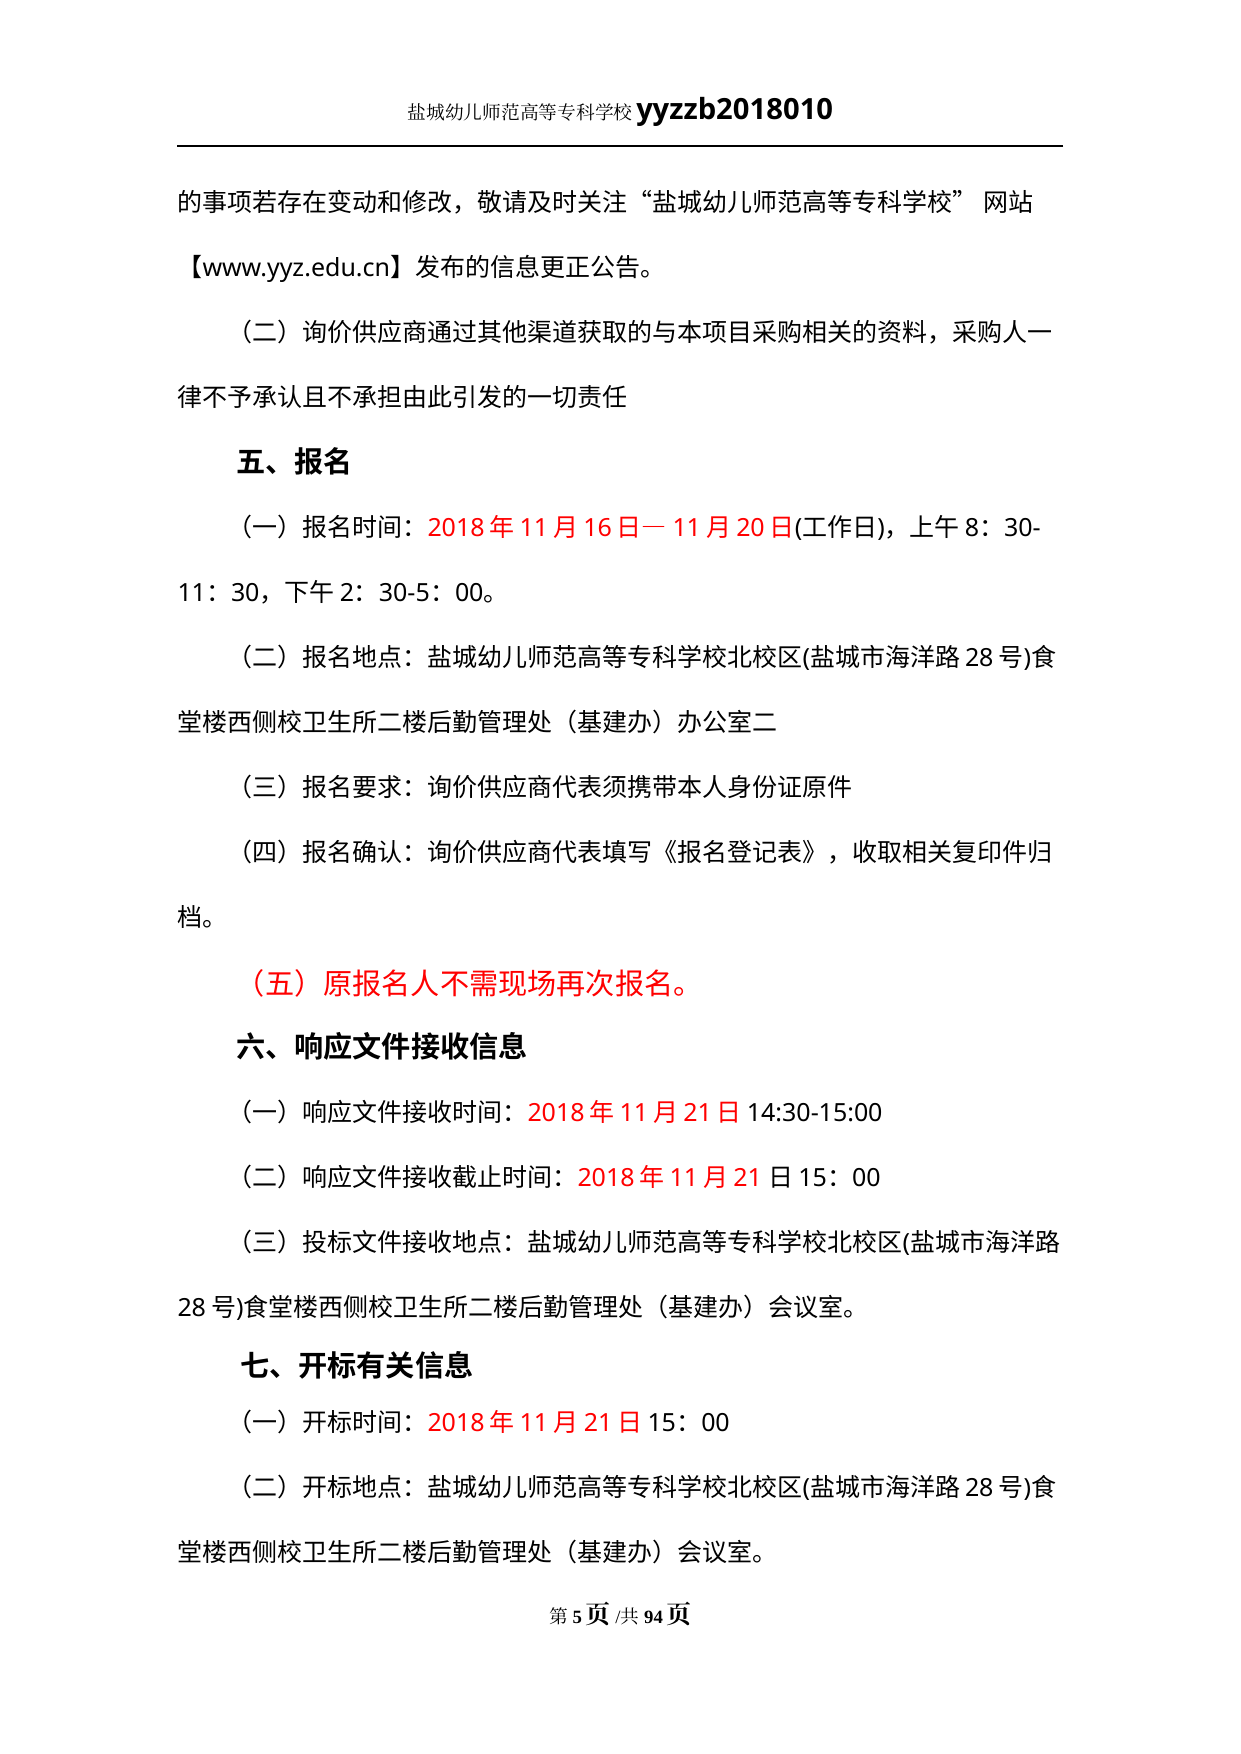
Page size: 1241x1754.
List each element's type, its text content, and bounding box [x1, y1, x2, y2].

text （一）响应文件接收时间：2018年11月21日14:30-15:00 [177, 1079, 1063, 1144]
text （一）开标时间：2018年11月 21日15：00 [177, 1389, 1063, 1454]
text （三）报名要求：询价供应商代表须携带本人身份证原件 [177, 754, 1063, 819]
text （二）询价供应商通过其他渠道获取的与本项目采购相关的资料，采购人一律不予承认且不承担由此引发的一切责任 [177, 299, 1063, 429]
text （五）原报名人不需现场再次报名。 [177, 949, 1063, 1014]
text （二）报名地点：盐城幼儿师范高等专科学校北校区(盐城市海洋路28号)食堂楼西侧校卫生所二楼后勤管理处（基建办）办公室二 [177, 624, 1063, 754]
text 七、开标有关信息 [177, 1339, 1063, 1389]
text 六、响应文件接收信息 [177, 1014, 1063, 1079]
text （二）响应文件接收截止时间：2018年11月21 日15：00 [177, 1144, 1063, 1209]
text （一）报名时间：2018年11月16日— 11月20日(工作日)，上午8：30-11：30，下午2：30-5：00。 [177, 494, 1063, 624]
text （三）投标文件接收地点：盐城幼儿师范高等专科学校北校区(盐城市海洋路28号)食堂楼西侧校卫生所二楼后勤管理处（基建办）会议室。 [177, 1209, 1063, 1339]
text （二）开标地点：盐城幼儿师范高等专科学校北校区(盐城市海洋路28号)食堂楼西侧校卫生所二楼后勤管理处（基建办）会议室。 [177, 1454, 1063, 1584]
text （四）报名确认：询价供应商代表填写《报名登记表》，收取相关复印件归档。 [177, 819, 1063, 949]
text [177, 169, 1063, 299]
text 五、报名 [177, 429, 1063, 494]
